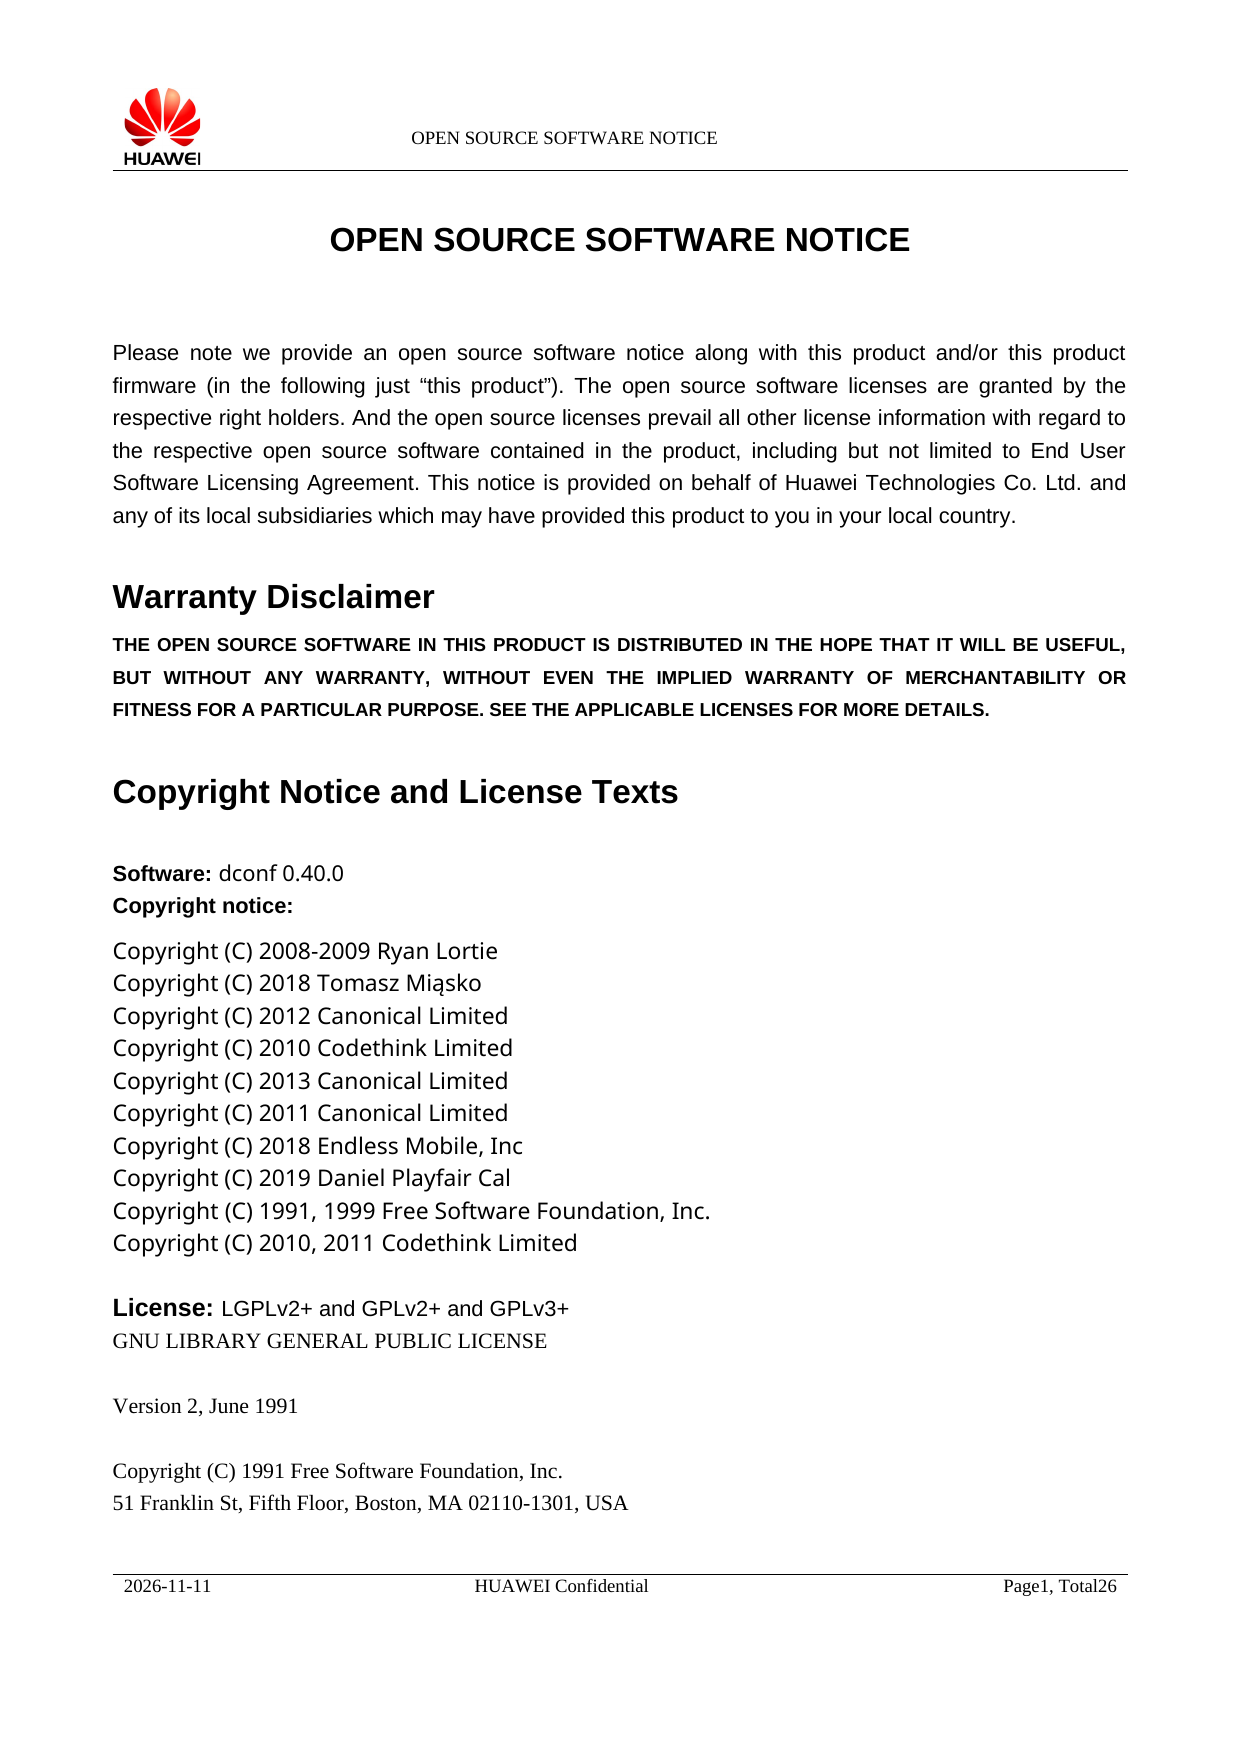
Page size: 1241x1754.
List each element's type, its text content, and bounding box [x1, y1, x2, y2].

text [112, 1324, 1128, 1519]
text Warranty Disclaimer [112, 564, 1128, 629]
text Please note we provide an open source software notice along with this product and/or this product firmware (in the following just “this product”). The open source software licenses are granted by the respective right holders. And the open source licenses prevail all other license information with regard to the respective open source software contained in the product, including but not limited to End User Software Licensing Agreement. This notice is provided on behalf of Huawei Technologies Co. Ltd. and any of its local subsidiaries which may have provided this product to you in your local country. [112, 336, 1128, 531]
picture [124, 88, 201, 165]
title Software: dconf 0.40.0 [112, 856, 1128, 889]
text OPEN SOURCE SOFTWARE NOTICE [112, 206, 1128, 271]
text The open source software in this product is distributed in the hope that it will be useful, but WITHOUT ANY WARRANTY, without even the implied warranty of MERCHANTABILITY or FITNESS FOR A PARTICULAR PURPOSE. See the applicable licenses for more details. [112, 629, 1128, 726]
text Copyright Notice and License Texts [112, 759, 1128, 824]
text Copyright notice: [112, 889, 1128, 921]
text License: LGPLv2+ and GPLv2+ and GPLv3+ [112, 1291, 1128, 1324]
text Copyright (C) 2008-2009 Ryan Lortie Copyright (C) 2018 Tomasz Miąsko Copyright (C) 2012 Canonical Limited Copyright (C) 2010 Codethink Limited Copyright (C) 2013 Canonical Limited Copyright (C) 2011 Canonical Limited Copyright (C) 2018 Endless Mobile, Inc Copyright (C) 2019 Daniel Playfair Cal Copyright (C) 1991, 1999 Free Software Foundation, Inc. Copyright (C) 2010, 2011 Codethink Limited [112, 934, 1128, 1291]
